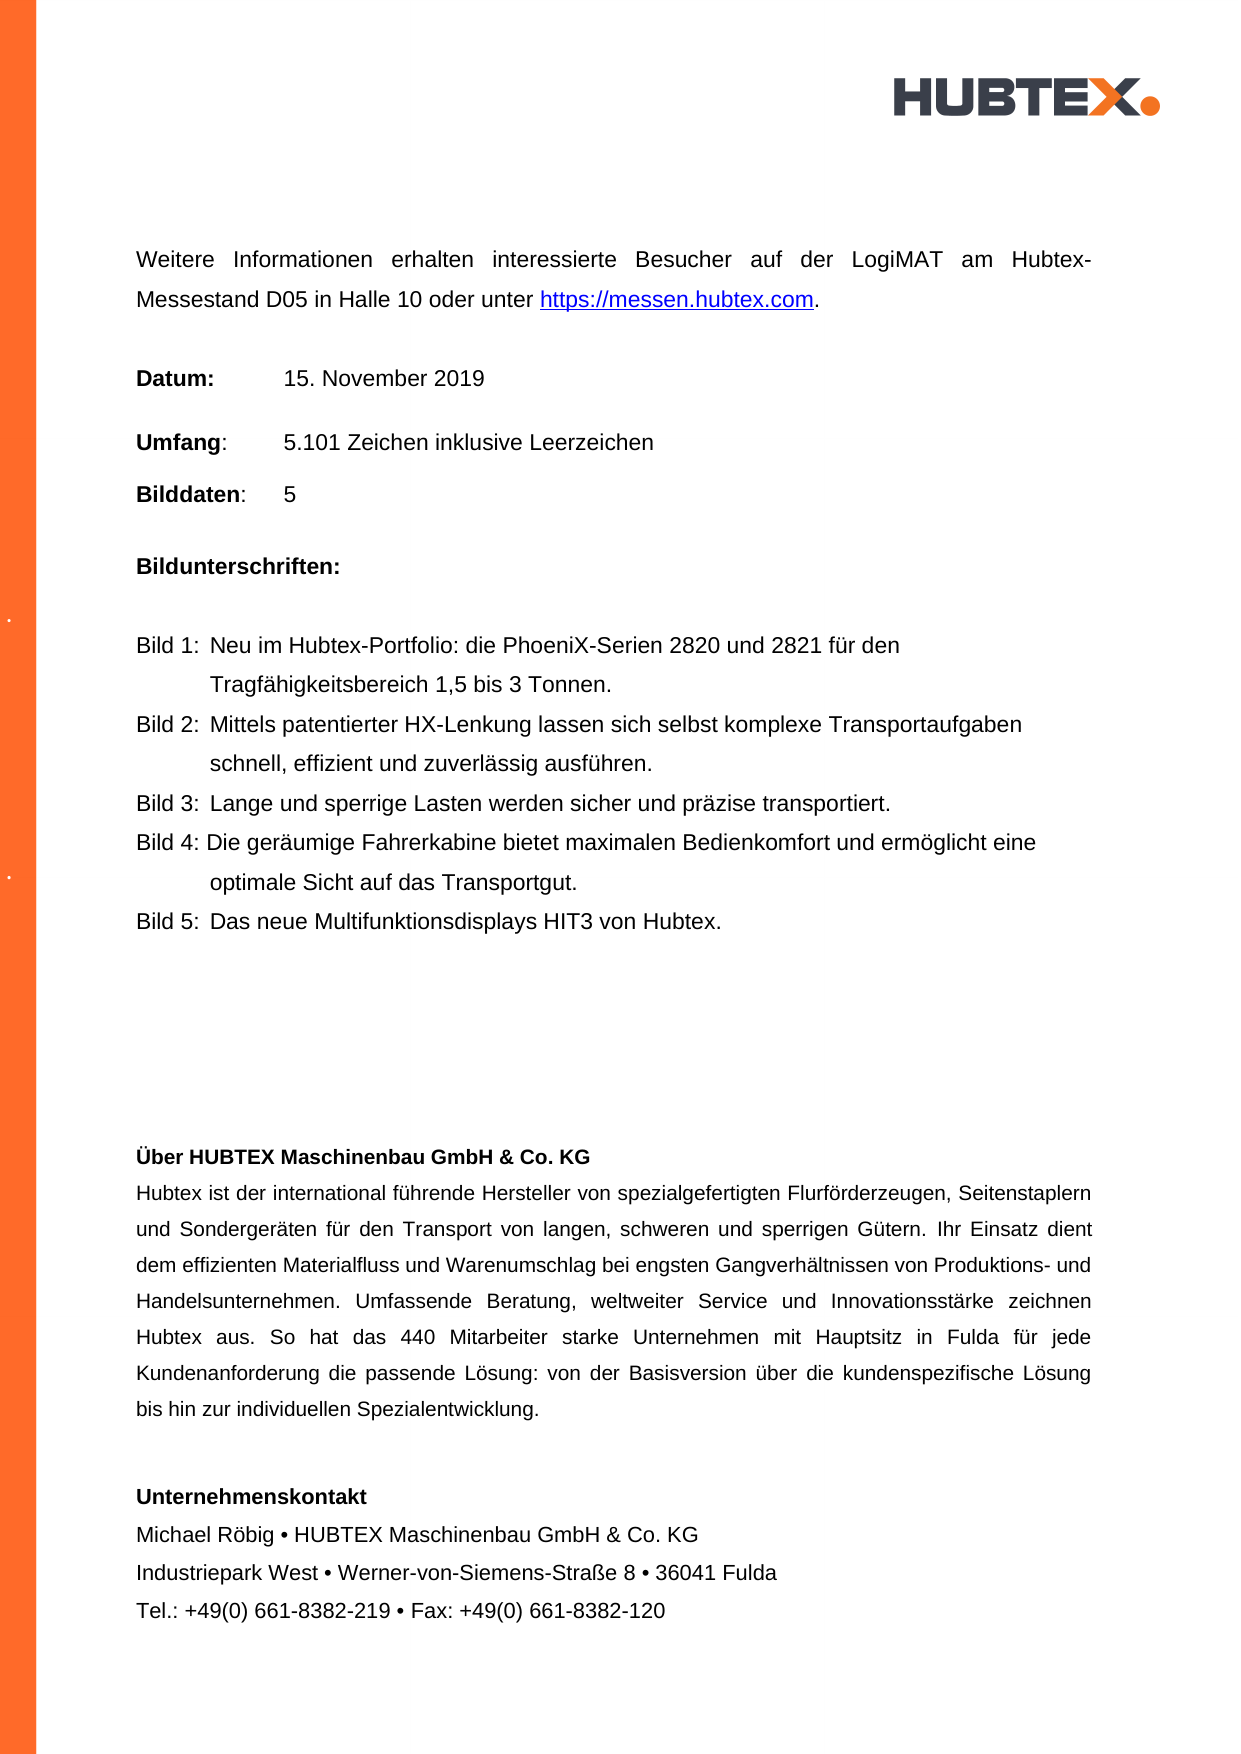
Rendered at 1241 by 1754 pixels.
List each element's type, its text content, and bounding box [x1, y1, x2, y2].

subtitle Bilddaten: 5 [136, 481, 1093, 507]
text Weitere Informationen erhalten interessierte Besucher auf der LogiMAT am Hubtex-Messestand D05 in Halle 10 oder unter https://messen.hubtex.com. [136, 246, 1092, 312]
text Unternehmenskontakt [136, 1484, 1093, 1509]
text Bild 3: Lange und sperrige Lasten werden sicher und präzise transportiert. [136, 789, 1092, 816]
text Hubtex ist der international führende Hersteller von spezialgefertigten Flurförderzeugen, Seitenstaplern und Sondergeräten für den Transport von langen, schweren und sperrigen Gütern. Ihr Einsatz dient dem effizienten Materialfluss und Warenumschlag bei engsten Gangverhältnissen von Produktions- und Handelsunternehmen. Umfassende Beratung, weltweiter Service und Innovationsstärke zeichnen Hubtex aus. So hat das 440 Mitarbeiter starke Unternehmen mit Hauptsitz in Fulda für jede Kundenanforderung die passende Lösung: von der Basisversion über die kundenspezifische Lösung bis hin zur individuellen Spezialentwicklung. [136, 1181, 1092, 1420]
text Bild 4: Die geräumige Fahrerkabine bietet maximalen Bedienkomfort und ermöglicht eine optimale Sicht auf das Transportgut. [136, 829, 1092, 895]
text Bildunterschriften: [136, 553, 1093, 579]
text Über HUBTEX Maschinenbau GmbH & Co. KG [136, 1145, 1093, 1169]
text Industriepark West • Werner-von-Siemens-Straße 8 • 36041 Fulda [136, 1560, 1093, 1585]
text Bild 5: Das neue Multifunktionsdisplays HIT3 von Hubtex. [136, 908, 1092, 934]
picture [0, 0, 1238, 1754]
text Datum: 15. November 2019 [136, 365, 1093, 391]
text Bild 1: Neu im Hubtex-Portfolio: die PhoeniX-Serien 2820 und 2821 für den Tragfähigkeitsbereich 1,5 bis 3 Tonnen. [136, 632, 1092, 697]
text Tel.: +49(0) 661-8382-219 • Fax: +49(0) 661-8382-120 [136, 1598, 1093, 1623]
text Bild 2: Mittels patentierter HX-Lenkung lassen sich selbst komplexe Transportaufgaben schnell, effizient und zuverlässig ausführen. [136, 711, 1092, 776]
text Michael Röbig • HUBTEX Maschinenbau GmbH & Co. KG [136, 1522, 1093, 1547]
subtitle Umfang: 5.101 Zeichen inklusive Leerzeichen [136, 429, 1093, 456]
